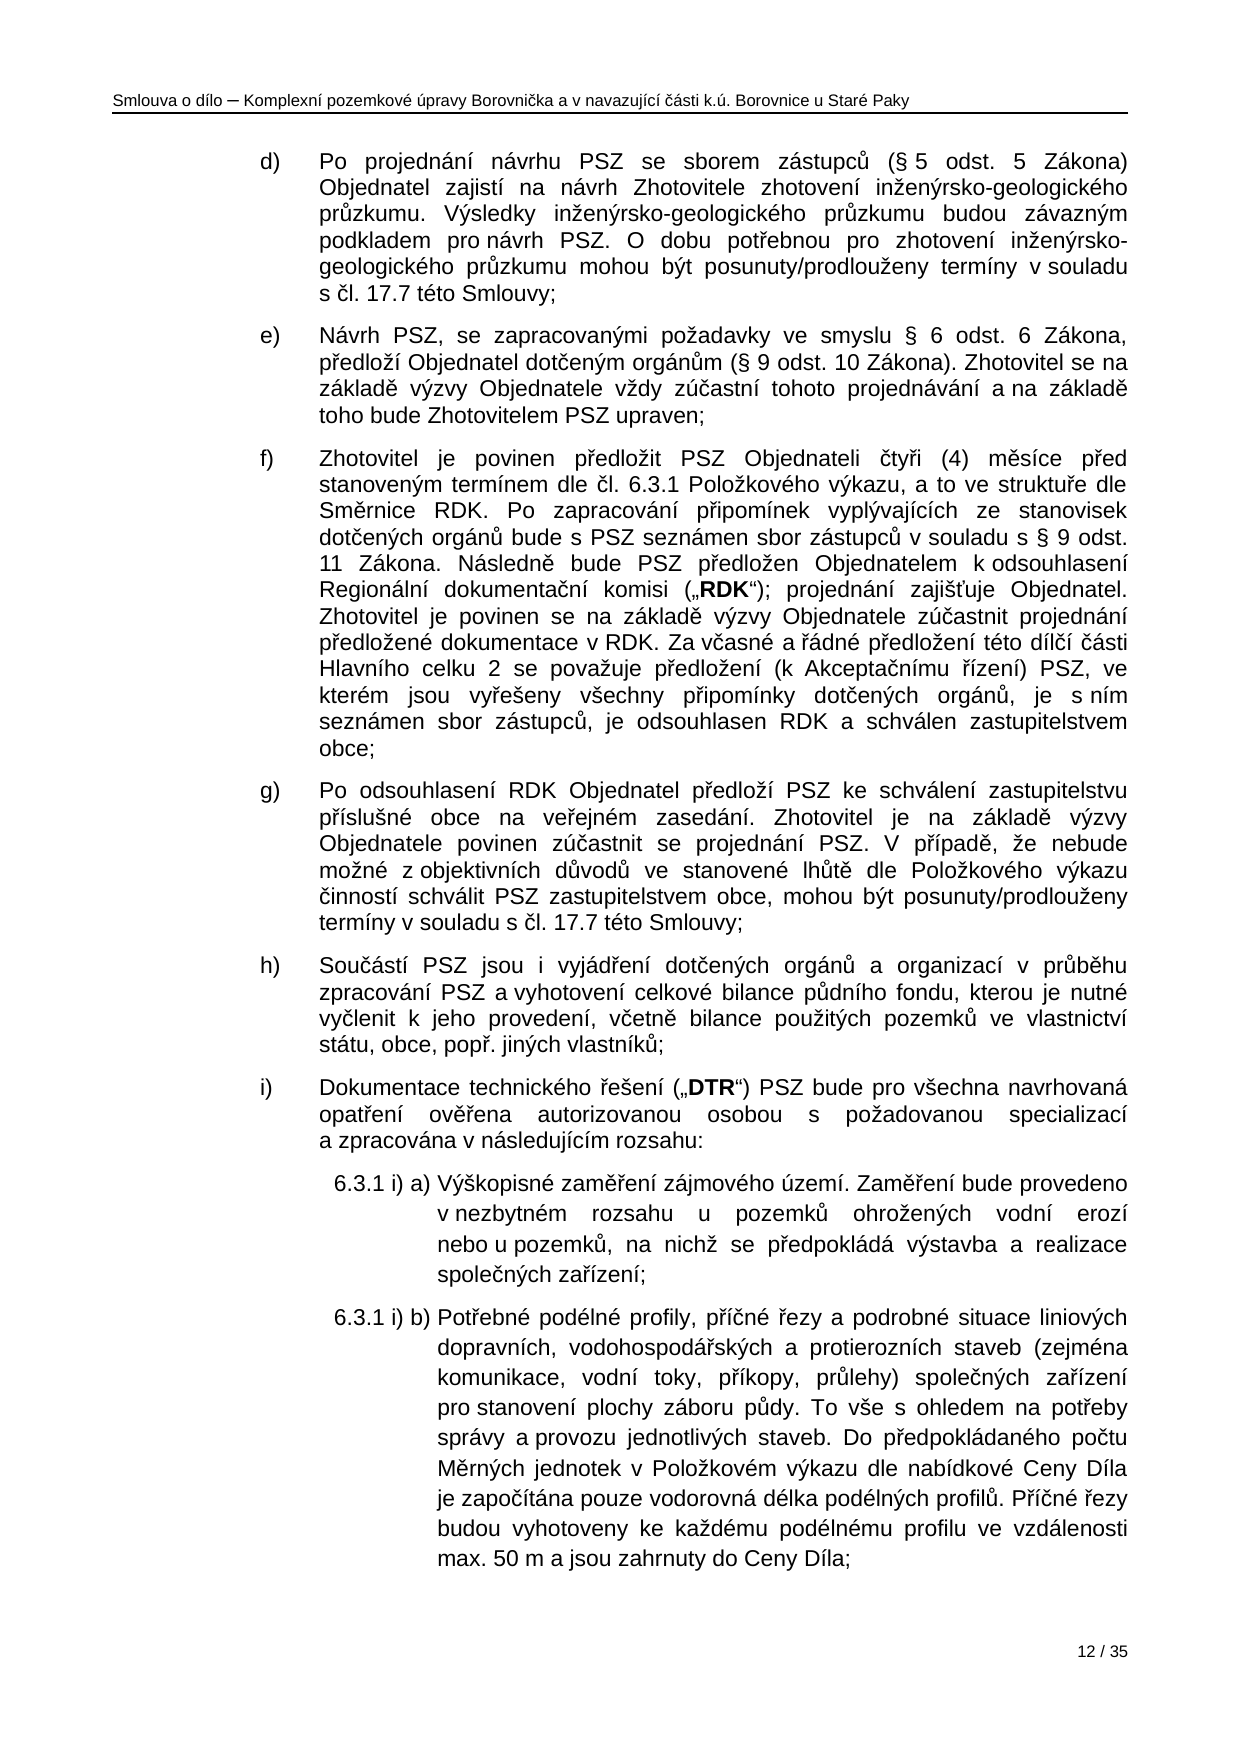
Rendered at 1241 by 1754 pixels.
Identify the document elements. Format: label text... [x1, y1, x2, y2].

list Po odsouhlasení RDK Objednatel předloží PSZ ke schválení zastupitelstvu příslušné obce na veřejném zasedání. Zhotovitel je na základě výzvy Objednatele povinen zúčastnit se projednání PSZ. V případě, že nebude možné z objektivních důvodů ve stanovené lhůtě dle Položkového výkazu činností schválit PSZ zastupitelstvem obce, mohou být posunuty/prodlouženy termíny v souladu s čl. 17.7 této Smlouvy; [260, 777, 1128, 936]
list Výškopisné zaměření zájmového území. Zaměření bude provedeno v nezbytném rozsahu u pozemků ohrožených vodní erozí nebo u pozemků, na nichž se předpokládá výstavba a realizace společných zařízení; [334, 1170, 1128, 1287]
list Dokumentace technického řešení („DTR“) PSZ bude pro všechna navrhovaná opatření ověřena autorizovanou osobou s požadovanou specializací a zpracována v následujícím rozsahu: [260, 1074, 1128, 1153]
list Po projednání návrhu PSZ se sborem zástupců (§ 5 odst. 5 Zákona) Objednatel zajistí na návrh Zhotovitele zhotovení inženýrsko-geologického průzkumu. Výsledky inženýrsko-geologického průzkumu budou závazným podkladem pro návrh PSZ. O dobu potřebnou pro zhotovení inženýrsko-geologického průzkumu mohou být posunuty/prodlouženy termíny v souladu s čl. 17.7 této Smlouvy; [260, 148, 1128, 306]
list Návrh PSZ, se zapracovanými požadavky ve smyslu § 6 odst. 6 Zákona, předloží Objednatel dotčeným orgánům (§ 9 odst. 10 Zákona). Zhotovitel se na základě výzvy Objednatele vždy zúčastní tohoto projednávání a na základě toho bude Zhotovitelem PSZ upraven; [260, 322, 1128, 428]
list Součástí PSZ jsou i vyjádření dotčených orgánů a organizací v průběhu zpracování PSZ a vyhotovení celkové bilance půdního fondu, kterou je nutné vyčlenit k jeho provedení, včetně bilance použitých pozemků ve vlastnictví státu, obce, popř. jiných vlastníků; [260, 952, 1128, 1058]
list Zhotovitel je povinen předložit PSZ Objednateli čtyři (4) měsíce před stanoveným termínem dle čl. 6.3.1 Položkového výkazu, a to ve struktuře dle Směrnice RDK. Po zapracování připomínek vyplývajících ze stanovisek dotčených orgánů bude s PSZ seznámen sbor zástupců v souladu s § 9 odst. 11 Zákona. Následně bude PSZ předložen Objednatelem k odsouhlasení Regionální dokumentační komisi („RDK“); projednání zajišťuje Objednatel. Zhotovitel je povinen se na základě výzvy Objednatele zúčastnit projednání předložené dokumentace v RDK. Za včasné a řádné předložení této dílčí části Hlavního celku 2 se považuje předložení (k Akceptačnímu řízení) PSZ, ve kterém jsou vyřešeny všechny připomínky dotčených orgánů, je s ním seznámen sbor zástupců, je odsouhlasen RDK a schválen zastupitelstvem obce; [260, 444, 1128, 761]
list Potřebné podélné profily, příčné řezy a podrobné situace liniových dopravních, vodohospodářských a protierozních staveb (zejména komunikace, vodní toky, příkopy, průlehy) společných zařízení pro stanovení plochy záboru půdy. To vše s ohledem na potřeby správy a provozu jednotlivých staveb. Do předpokládaného počtu Měrných jednotek v Položkovém výkazu dle nabídkové Ceny Díla je započítána pouze vodorovná délka podélných profilů. Příčné řezy budou vyhotoveny ke každému podélnému profilu ve vzdálenosti max. 50 m a jsou zahrnuty do Ceny Díla; [334, 1303, 1128, 1571]
